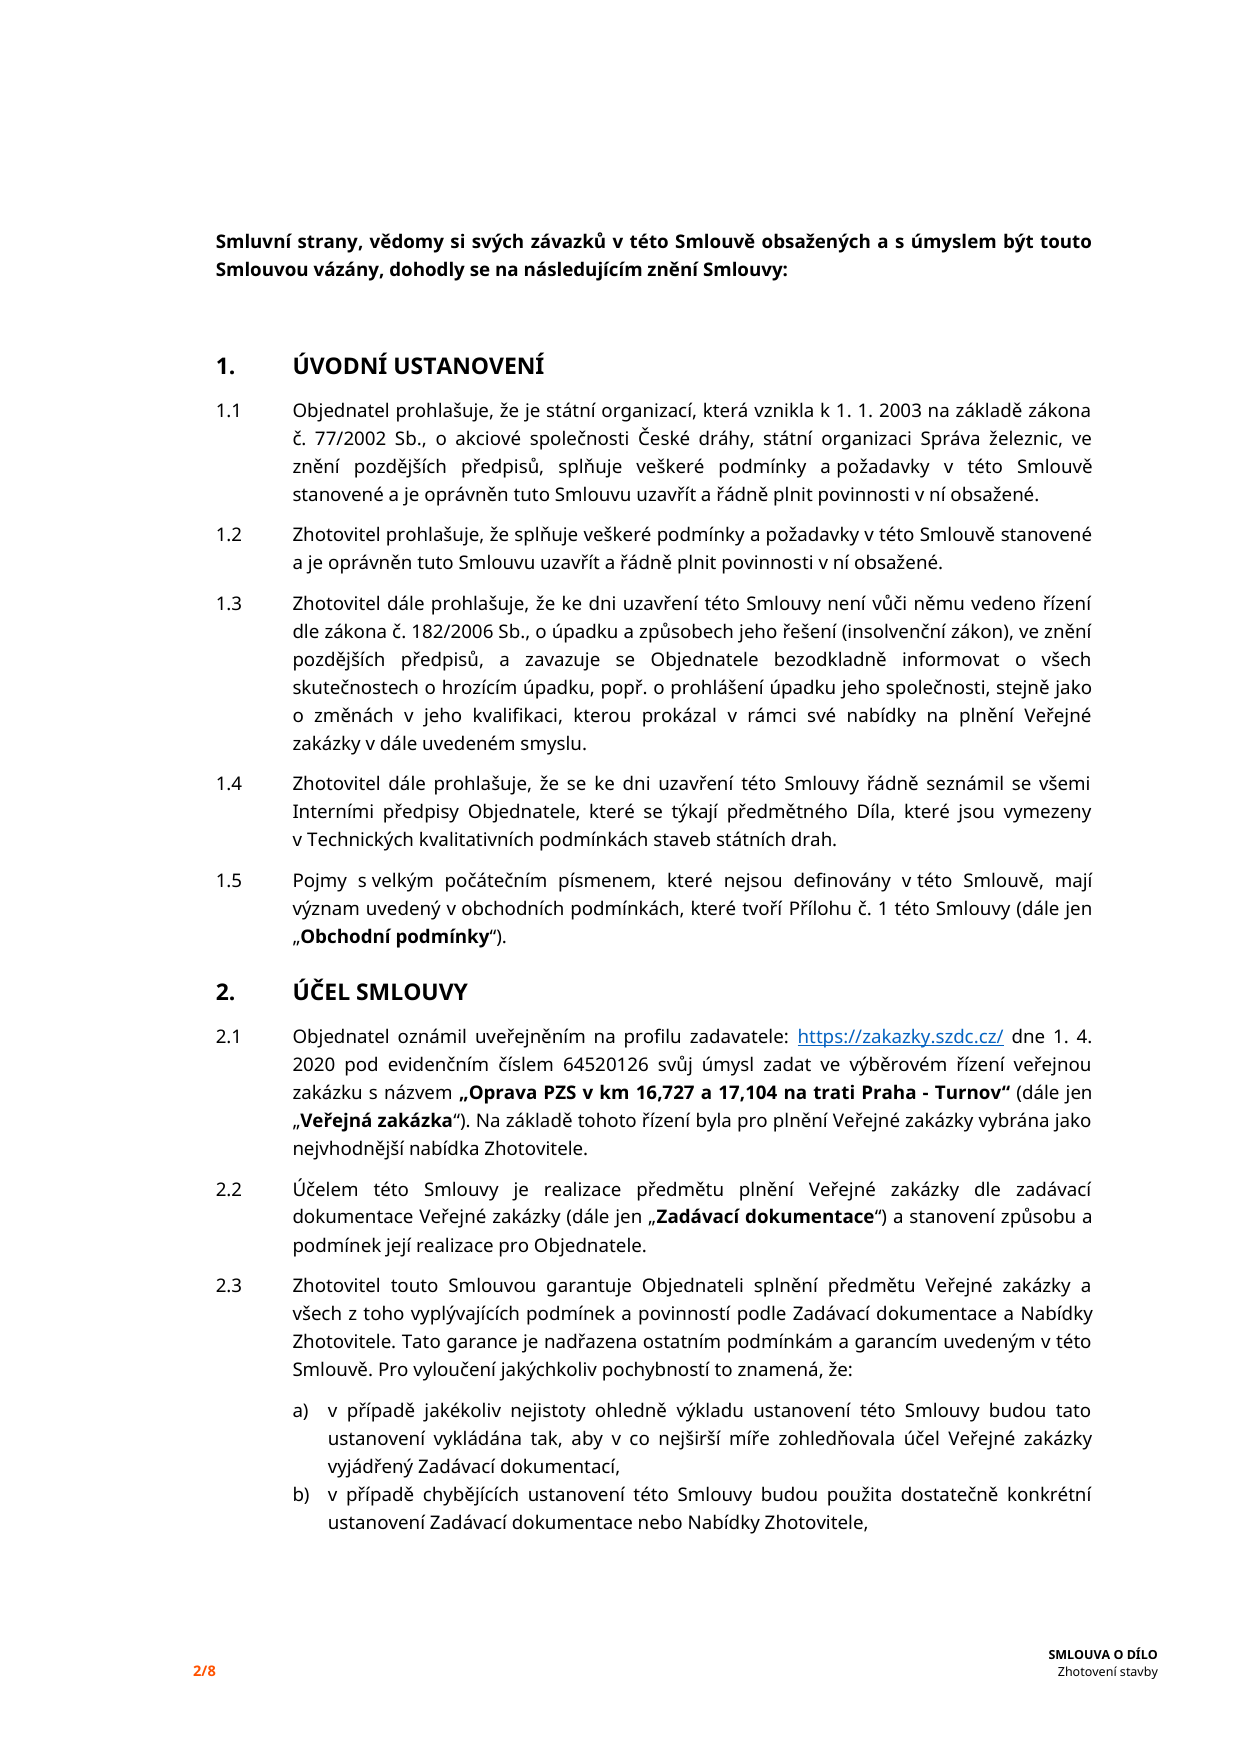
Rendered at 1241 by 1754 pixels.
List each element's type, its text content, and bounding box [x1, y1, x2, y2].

text Zhotovitel touto Smlouvou garantuje Objednateli splnění předmětu Veřejné zakázky a všech z toho vyplývajících podmínek a povinností podle Zadávací dokumentace a Nabídky Zhotovitele. Tato garance je nadřazena ostatním podmínkám a garancím uvedeným v této Smlouvě. Pro vyloučení jakýchkoliv pochybností to znamená, že: [216, 1272, 1093, 1382]
text Objednatel oznámil uveřejněním na profilu zadavatele: https://zakazky.szdc.cz/ dne 1. 4. 2020 pod evidenčním číslem 64520126 svůj úmysl zadat ve výběrovém řízení veřejnou zakázku s názvem „Oprava PZS v km 16,727 a 17,104 na trati Praha - Turnov“ (dále jen „Veřejná zakázka“). Na základě tohoto řízení byla pro plnění Veřejné zakázky vybrána jako nejvhodnější nabídka Zhotovitele. [216, 1023, 1093, 1161]
text Objednatel prohlašuje, že je státní organizací, která vznikla k 1. 1. 2003 na základě zákona č. 77/2002 Sb., o akciové společnosti České dráhy, státní organizaci Správa železnic, ve znění pozdějších předpisů, splňuje veškeré podmínky a požadavky v této Smlouvě stanovené a je oprávněn tuto Smlouvu uzavřít a řádně plnit povinnosti v ní obsažené. [216, 397, 1093, 507]
text Zhotovitel dále prohlašuje, že ke dni uzavření této Smlouvy není vůči němu vedeno řízení dle zákona č. 182/2006 Sb., o úpadku a způsobech jeho řešení (insolvenční zákon), ve znění pozdějších předpisů, a zavazuje se Objednatele bezodkladně informovat o všech skutečnostech o hrozícím úpadku, popř. o prohlášení úpadku jeho společnosti, stejně jako o změnách v jeho kvalifikaci, kterou prokázal v rámci své nabídky na plnění Veřejné zakázky v dále uvedeném smyslu. [216, 590, 1093, 756]
text Smluvní strany, vědomy si svých závazků v této Smlouvě obsažených a s úmyslem být touto Smlouvou vázány, dohodly se na následujícím znění Smlouvy: [216, 228, 1093, 282]
text v případě chybějících ustanovení této Smlouvy budou použita dostatečně konkrétní ustanovení Zadávací dokumentace nebo Nabídky Zhotovitele, [292, 1481, 1093, 1534]
text Zhotovitel dále prohlašuje, že se ke dni uzavření této Smlouvy řádně seznámil se všemi Interními předpisy Objednatele, které se týkají předmětného Díla, které jsou vymezeny v Technických kvalitativních podmínkách staveb státních drah. [216, 771, 1093, 852]
text Účelem této Smlouvy je realizace předmětu plnění Veřejné zakázky dle zadávací dokumentace Veřejné zakázky (dále jen „Zadávací dokumentace“) a stanovení způsobu a podmínek její realizace pro Objednatele. [216, 1176, 1093, 1257]
text ÚVODNÍ USTANOVENÍ [216, 350, 1093, 381]
text Zhotovitel prohlašuje, že splňuje veškeré podmínky a požadavky v této Smlouvě stanovené a je oprávněn tuto Smlouvu uzavřít a řádně plnit povinnosti v ní obsažené. [216, 522, 1093, 575]
text Pojmy s velkým počátečním písmenem, které nejsou definovány v této Smlouvě, mají význam uvedený v obchodních podmínkách, které tvoří Přílohu č. 1 této Smlouvy (dále jen „Obchodní podmínky“). [216, 867, 1093, 949]
text ÚČEL SMLOUVY [216, 976, 1093, 1008]
text v případě jakékoliv nejistoty ohledně výkladu ustanovení této Smlouvy budou tato ustanovení vykládána tak, aby v co nejširší míře zohledňovala účel Veřejné zakázky vyjádřený Zadávací dokumentací, [292, 1397, 1093, 1478]
